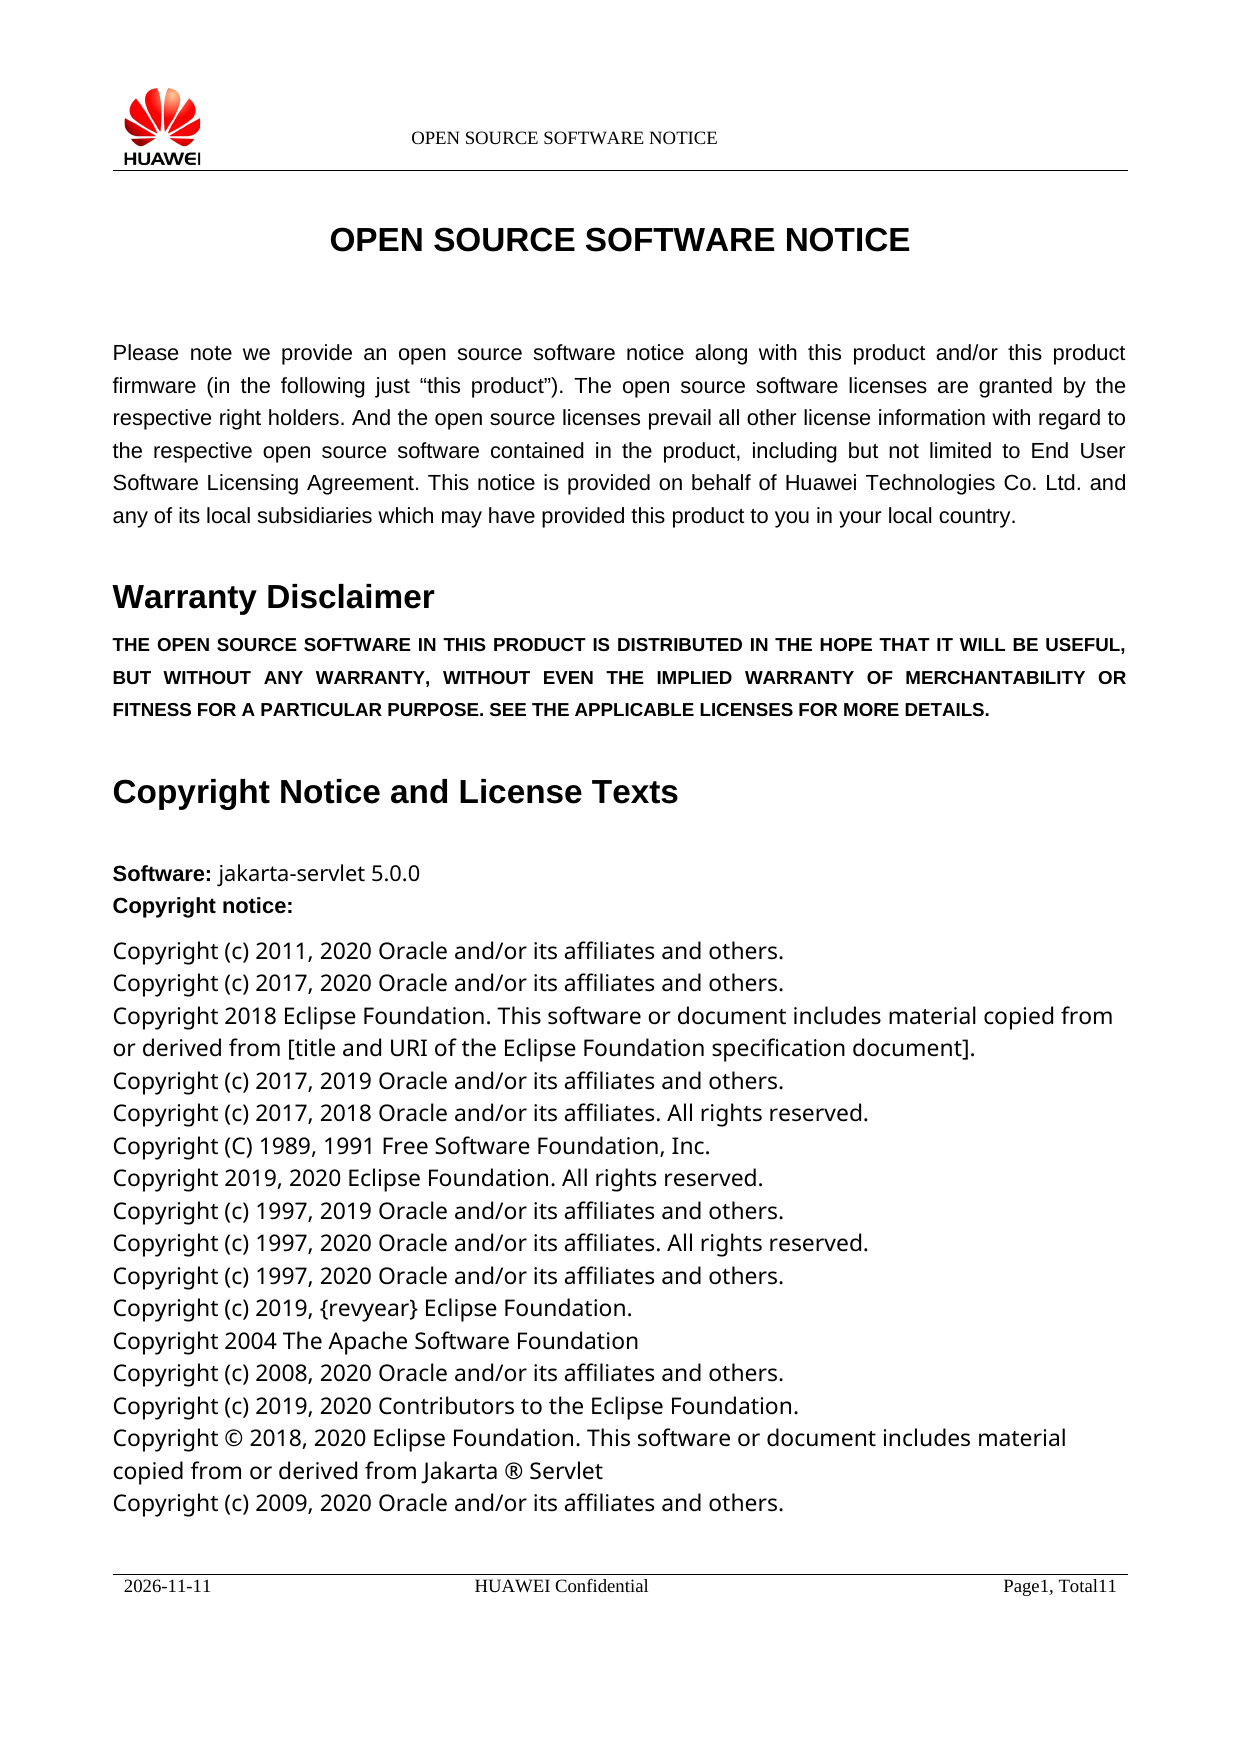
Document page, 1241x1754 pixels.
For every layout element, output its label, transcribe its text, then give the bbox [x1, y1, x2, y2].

text The open source software in this product is distributed in the hope that it will be useful, but WITHOUT ANY WARRANTY, without even the implied warranty of MERCHANTABILITY or FITNESS FOR A PARTICULAR PURPOSE. See the applicable licenses for more details. [112, 629, 1128, 726]
text Warranty Disclaimer [112, 564, 1128, 629]
text Please note we provide an open source software notice along with this product and/or this product firmware (in the following just “this product”). The open source software licenses are granted by the respective right holders. And the open source licenses prevail all other license information with regard to the respective open source software contained in the product, including but not limited to End User Software Licensing Agreement. This notice is provided on behalf of Huawei Technologies Co. Ltd. and any of its local subsidiaries which may have provided this product to you in your local country. [112, 336, 1128, 531]
text OPEN SOURCE SOFTWARE NOTICE [112, 206, 1128, 271]
text Copyright Notice and License Texts [112, 759, 1128, 824]
picture [124, 88, 201, 165]
title Software: jakarta-servlet 5.0.0 [112, 856, 1128, 889]
text Copyright (c) 2011, 2020 Oracle and/or its affiliates and others. Copyright (c) 2017, 2020 Oracle and/or its affiliates and others. Copyright 2018 Eclipse Foundation. This software or document includes material copied from or derived from [title and URI of the Eclipse Foundation specification document]. Copyright (c) 2017, 2019 Oracle and/or its affiliates and others. Copyright (c) 2017, 2018 Oracle and/or its affiliates. All rights reserved. Copyright (C) 1989, 1991 Free Software Foundation, Inc. Copyright 2019, 2020 Eclipse Foundation. All rights reserved. Copyright (c) 1997, 2019 Oracle and/or its affiliates and others. Copyright (c) 1997, 2020 Oracle and/or its affiliates. All rights reserved. Copyright (c) 1997, 2020 Oracle and/or its affiliates and others. Copyright (c) 2019, {revyear} Eclipse Foundation. Copyright 2004 The Apache Software Foundation Copyright (c) 2008, 2020 Oracle and/or its affiliates and others. Copyright (c) 2019, 2020 Contributors to the Eclipse Foundation. Copyright © 2018, 2020 Eclipse Foundation. This software or document includes material copied from or derived from Jakarta ® Servlet Copyright (c) 2009, 2020 Oracle and/or its affiliates and others. [112, 934, 1128, 1551]
text Copyright notice: [112, 889, 1128, 921]
